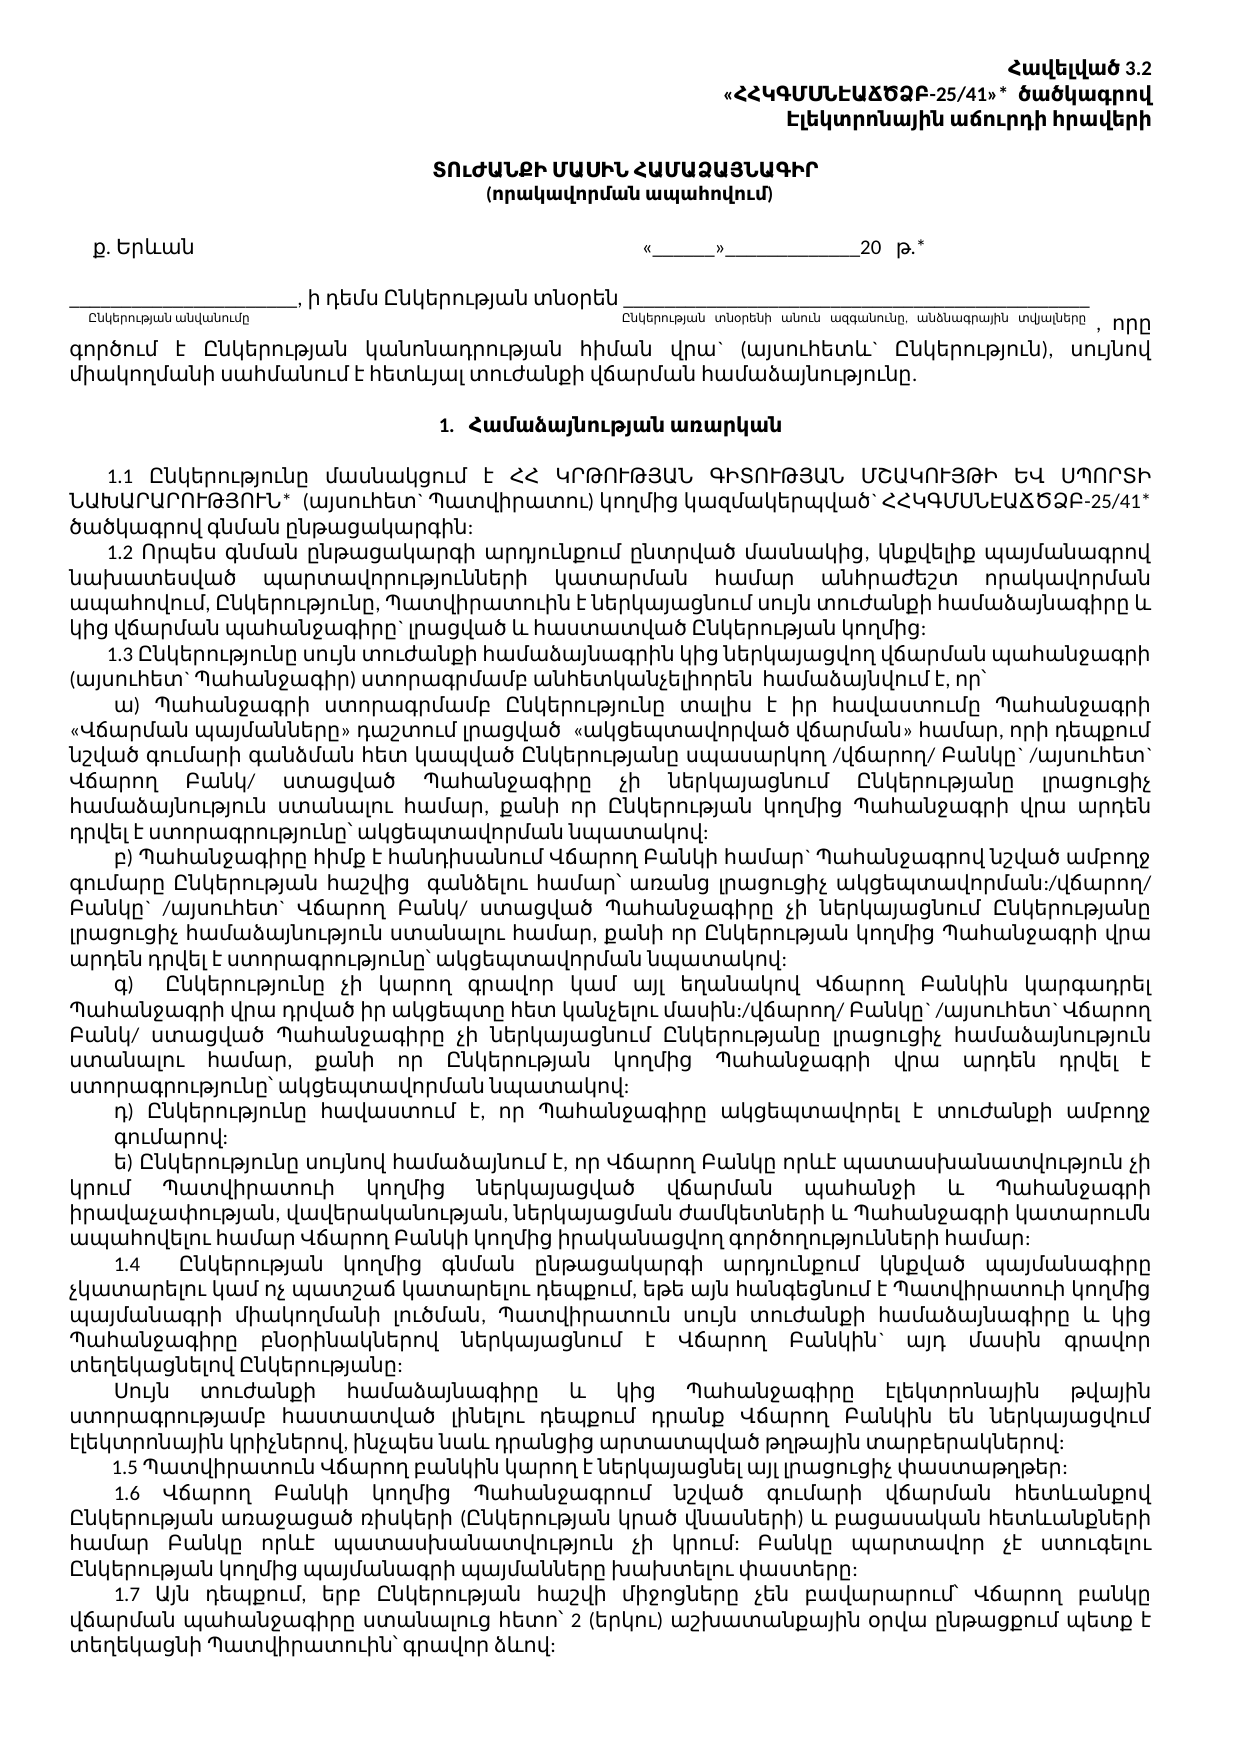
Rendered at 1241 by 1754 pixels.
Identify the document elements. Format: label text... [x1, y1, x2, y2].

text ______________________, ի դեմս Ընկերության տնօրեն _____________________________________________ [69, 285, 1152, 311]
text 1. Համաձայնության առարկան [69, 412, 1152, 438]
text 1.4 Ընկերության կողմից գնման ընթացակարգի արդյունքում կնքված պայմանագիրը չկատարելու կամ ոչ պատշաճ կատարելու դեպքում, եթե այն հանգեցնում է Պատվիրատուի կողմից պայմանագրի միակողմանի լուծման, Պատվիրատուն սույն տուժանքի համաձայնագիրը և կից Պահանջագիրը բնօրինակներով ներկայացնում է Վճարող Բանկին` այդ մասին գրավոր տեղեկացնելով Ընկերությանը: [69, 1251, 1152, 1378]
text ՏՈւԺԱՆՔԻ ՄԱՍԻՆ ՀԱՄԱՁԱՅՆԱԳԻՐ [69, 157, 1152, 183]
text 1.3 Ընկերությունը սույն տուժանքի համաձայնագրին կից ներկայացվող վճարման պահանջագրի (այսուհետ` Պահանջագիր) ստորագրմամբ անհետկանչելիորեն համաձայնվում է, որ՝ [69, 641, 1152, 692]
text 1.1 Ընկերությունը մասնակցում է ՀՀ ԿՐԹՈՒԹՅԱՆ ԳԻՏՈՒԹՅԱՆ ՄՇԱԿՈՒՅԹԻ ԵՎ ՍՊՈՐՏԻ ՆԱԽԱՐԱՐՈՒԹՅՈՒՆ* (այսուհետ` Պատվիրատու) կողմից կազմակերպված` ՀՀԿԳՄՍՆԷԱՃԾՁԲ-25/41* ծածկագրով գնման ընթացակարգին: [69, 463, 1152, 539]
text (որակավորման ապահովում) [69, 183, 1152, 206]
text ք. Երևան «______»_____________20 թ.* [69, 234, 1152, 260]
text Էլեկտրոնային աճուրդի հրավերի [69, 106, 1152, 132]
text դ) Ընկերությունը հավաստում է, որ Պահանջագիրը ակցեպտավորել է տուժանքի ամբողջ գումարով: [113, 1098, 1152, 1149]
text 1.6 Վճարող Բանկի կողմից Պահանջագրում նշված գումարի վճարման հետևանքով Ընկերության առաջացած ռիսկերի (Ընկերության կրած վնասների) և բացասական հետևանքների համար Բանկը որևէ պատասխանատվություն չի կրում: Բանկը պարտավոր չէ ստուգելու Ընկերության կողմից պայմանագրի պայմանները խախտելու փաստերը: [69, 1480, 1152, 1581]
text բ) Պահանջագիրը հիմք է հանդիսանում Վճարող Բանկի համար` Պահանջագրով նշված ամբողջ գումարը Ընկերության հաշվից գանձելու համար՝ առանց լրացուցիչ ակցեպտավորման:/վճարող/ Բանկը` /այսուհետ` Վճարող Բանկ/ ստացված Պահանջագիրը չի ներկայացնում Ընկերությանը լրացուցիչ համաձայնություն ստանալու համար, քանի որ Ընկերության կողմից Պահանջագրի վրա արդեն դրվել է ստորագրությունը՝ ակցեպտավորման նպատակով: [69, 844, 1152, 971]
text ա) Պահանջագրի ստորագրմամբ Ընկերությունը տալիս է իր հավաստումը Պահանջագրի «Վճարման պայմանները» դաշտում լրացված «ակցեպտավորված վճարման» համար, որի դեպքում նշված գումարի գանձման հետ կապված Ընկերությանը սպասարկող /վճարող/ Բանկը` /այսուհետ` Վճարող Բանկ/ ստացված Պահանջագիրը չի ներկայացնում Ընկերությանը լրացուցիչ համաձայնություն ստանալու համար, քանի որ Ընկերության կողմից Պահանջագրի վրա արդեն դրվել է ստորագրությունը՝ ակցեպտավորման նպատակով: [69, 692, 1152, 844]
text 1.5 Պատվիրատուն Վճարող բանկին կարող է ներկայացնել այլ լրացուցիչ փաստաթղթեր: [69, 1454, 1152, 1480]
text Սույն տուժանքի համաձայնագիրը և կից Պահանջագիրը էլեկտրոնային թվային ստորագրությամբ հաստատված լինելու դեպքում դրանք Վճարող Բանկին են ներկայացվում էլեկտրոնային կրիչներով, ինչպես նաև դրանցից արտատպված թղթային տարբերակներով: [69, 1378, 1152, 1454]
text Հավելված 3.2 [69, 56, 1152, 81]
text «ՀՀԿԳՄՍՆԷԱՃԾՁԲ-25/41»* ծածկագրով [69, 81, 1152, 106]
text 1.7 Այն դեպքում, երբ Ընկերության հաշվի միջոցները չեն բավարարում՝ Վճարող բանկը վճարման պահանջագիրը ստանալուց հետո՝ 2 (երկու) աշխատանքային օրվա ընթացքում պետք է տեղեկացնի Պատվիրատուին՝ գրավոր ձևով: [69, 1581, 1152, 1658]
text 1.2 Որպես գնման ընթացակարգի արդյունքում ընտրված մասնակից, կնքվելիք պայմանագրով նախատեսված պարտավորությունների կատարման համար անհրաժեշտ որակավորման ապահովում, Ընկերությունը, Պատվիրատուին է ներկայացնում սույն տուժանքի համաձայնագիրը և կից վճարման պահանջագիրը` լրացված և հաստատված Ընկերության կողմից: [69, 539, 1152, 641]
text գ) Ընկերությունը չի կարող գրավոր կամ այլ եղանակով Վճարող Բանկին կարգադրել Պահանջագրի վրա դրված իր ակցեպտը հետ կանչելու մասին:/վճարող/ Բանկը` /այսուհետ` Վճարող Բանկ/ ստացված Պահանջագիրը չի ներկայացնում Ընկերությանը լրացուցիչ համաձայնություն ստանալու համար, քանի որ Ընկերության կողմից Պահանջագրի վրա արդեն դրվել է ստորագրությունը՝ ակցեպտավորման նպատակով: [69, 971, 1152, 1098]
text Ընկերության անվանումը Ընկերության տնօրենի անուն ազգանունը, անձնագրային տվյալները , որը գործում է Ընկերության կանոնադրության հիման վրա` (այսուհետև` Ընկերություն), սույնով միակողմանի սահմանում է հետևյալ տուժանքի վճարման համաձայնությունը. [69, 311, 1152, 387]
text ե) Ընկերությունը սույնով համաձայնում է, որ Վճարող Բանկը որևէ պատասխանատվություն չի կրում Պատվիրատուի կողմից ներկայացված վճարման պահանջի և Պահանջագրի իրավաչափության, վավերականության, ներկայացման ժամկետների և Պահանջագրի կատարումն ապահովելու համար Վճարող Բանկի կողմից իրականացվող գործողությունների համար: [69, 1149, 1152, 1251]
